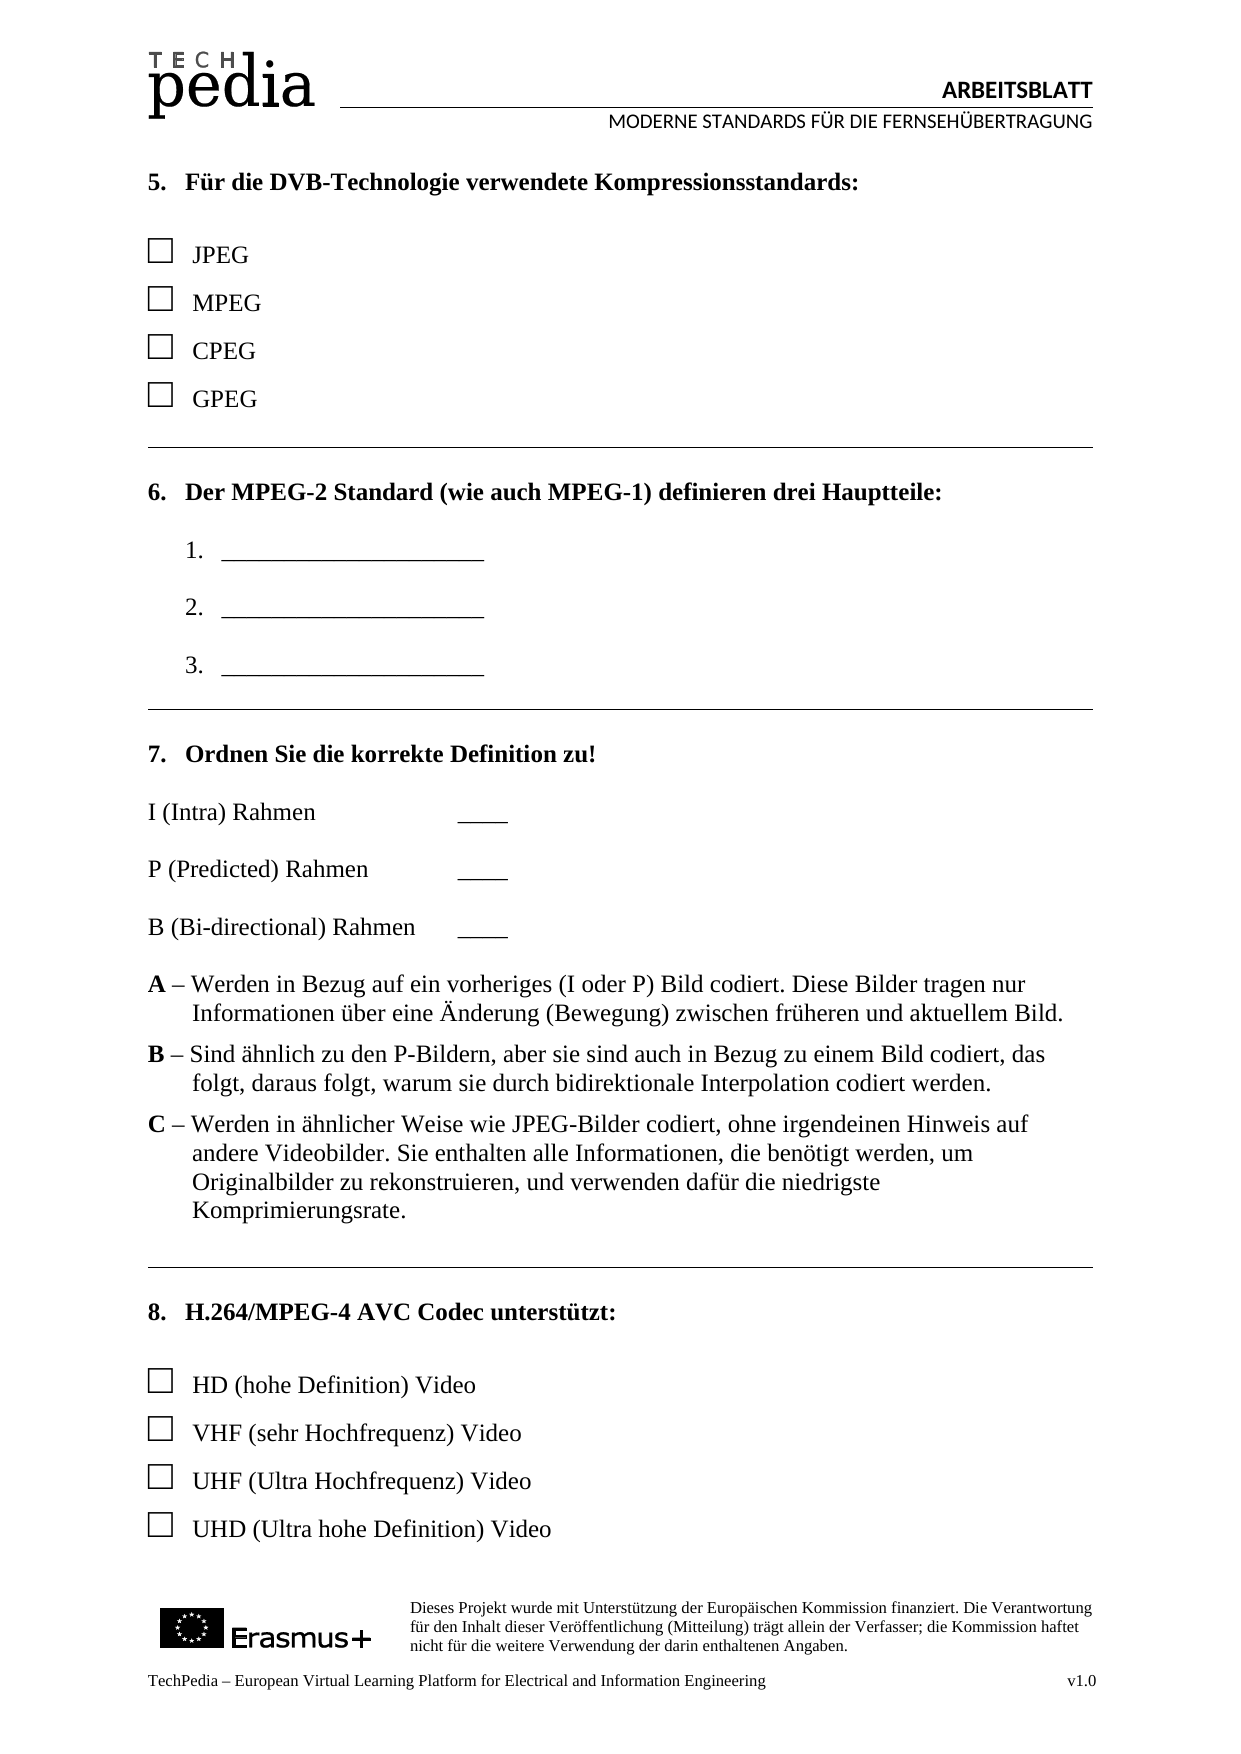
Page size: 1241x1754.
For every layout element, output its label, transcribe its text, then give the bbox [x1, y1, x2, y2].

text Für die DVB-Technologie verwendete Kompressionsstandards: [148, 167, 1093, 196]
text B (Bi-directional) Rahmen ____ [148, 912, 1093, 940]
text □ CPEG [148, 321, 1093, 369]
text Ordnen Sie die korrekte Definition zu! [148, 739, 1093, 768]
text C – Werden in ähnlicher Weise wie JPEG-Bilder codiert, ohne irgendeinen Hinweis auf andere Videobilder. Sie enthalten alle Informationen, die benötigt werden, um Originalbilder zu rekonstruieren, und verwenden dafür die niedrigste Komprimierungsrate. [148, 1109, 1093, 1224]
text 3. _____________________ [185, 650, 1093, 678]
text H.264/MPEG-4 AVC Codec unterstützt: [148, 1297, 1093, 1326]
text □ MPEG [148, 273, 1093, 321]
text □ UHF (Ultra Hochfrequenz) Video [148, 1451, 1093, 1498]
text 1. _____________________ [185, 535, 1093, 563]
text B – Sind ähnlich zu den P-Bildern, aber sie sind auch in Bezug zu einem Bild codiert, das folgt, daraus folgt, warum sie durch bidirektionale Interpolation codiert werden. [148, 1039, 1093, 1097]
text P (Predicted) Rahmen ____ [148, 854, 1093, 883]
text 2. _____________________ [185, 592, 1093, 621]
text □ UHD (Ultra hohe Definition) Video [148, 1498, 1093, 1546]
text Der MPEG-2 Standard (wie auch MPEG-1) definieren drei Hauptteile: [148, 477, 1093, 506]
text A – Werden in Bezug auf ein vorheriges (I oder P) Bild codiert. Diese Bilder tragen nur Informationen über eine Änderung (Bewegung) zwischen früheren und aktuellem Bild. [148, 969, 1093, 1027]
text □ HD (hohe Definition) Video [148, 1355, 1093, 1403]
text □ JPEG [148, 225, 1093, 273]
text □ GPEG [148, 369, 1093, 417]
text I (Intra) Rahmen ____ [148, 797, 1093, 825]
text □ VHF (sehr Hochfrequenz) Video [148, 1403, 1093, 1451]
